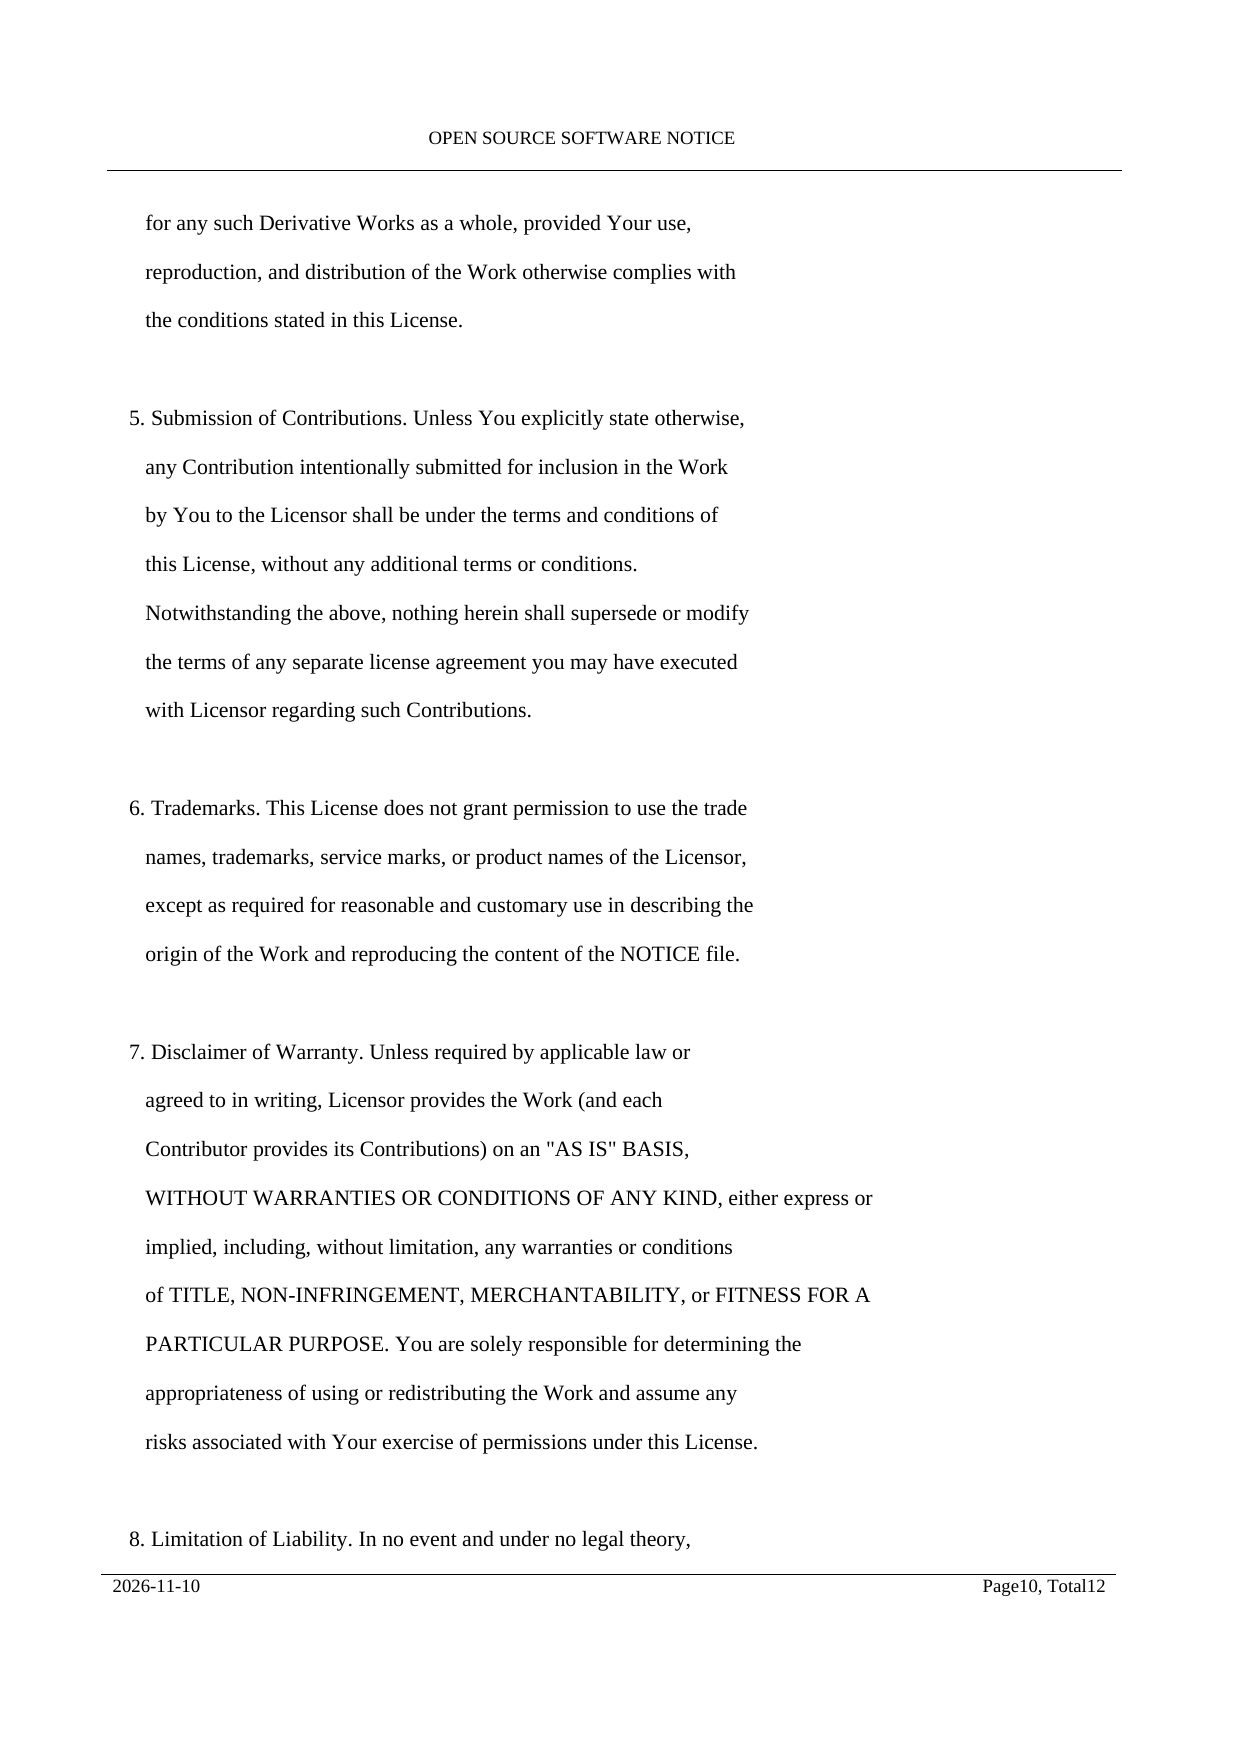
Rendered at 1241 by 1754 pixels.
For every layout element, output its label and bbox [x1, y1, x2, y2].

text [112, 206, 1128, 1555]
